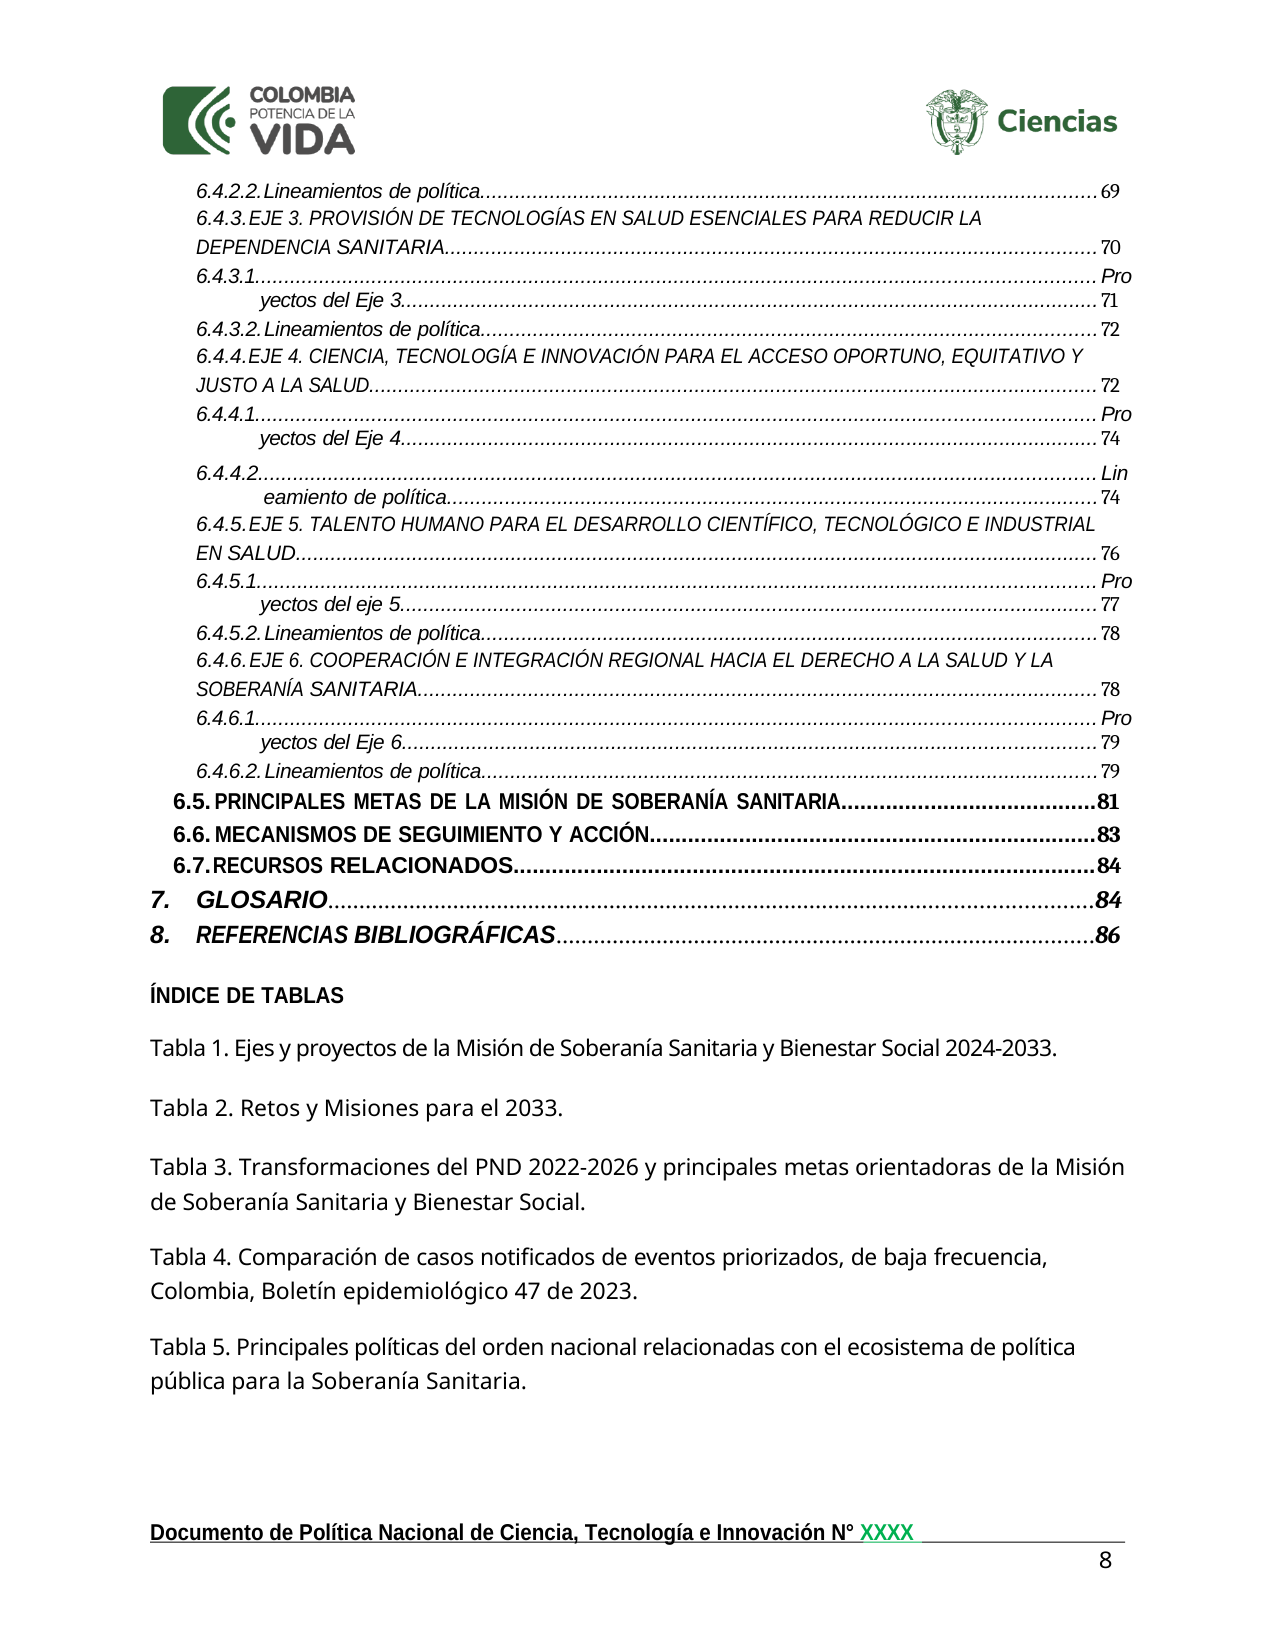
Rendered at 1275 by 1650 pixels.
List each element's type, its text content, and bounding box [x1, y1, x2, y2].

text Tabla 5. Principales políticas del orden nacional relacionadas con el ecosistema de política pública para la Soberanía Sanitaria. [150, 1330, 1137, 1396]
picture [150, 78, 366, 161]
subtitle ÍNDICE DE TABLAS [150, 982, 1137, 1008]
text Tabla 4. Comparación de casos notificados de eventos priorizados, de baja frecuencia, Colombia, Boletín epidemiológico 47 de 2023. [150, 1241, 1137, 1306]
text Tabla 1. Ejes y proyectos de la Misión de Soberanía Sanitaria y Bienestar Social 2024-2033. Tabla 2. Retos y Misiones para el 2033. [150, 1032, 1074, 1123]
text Tabla 3. Transformaciones del PND 2022-2026 y principales metas orientadoras de la Misión de Soberanía Sanitaria y Bienestar Social. [150, 1151, 1137, 1217]
picture [915, 81, 1125, 161]
